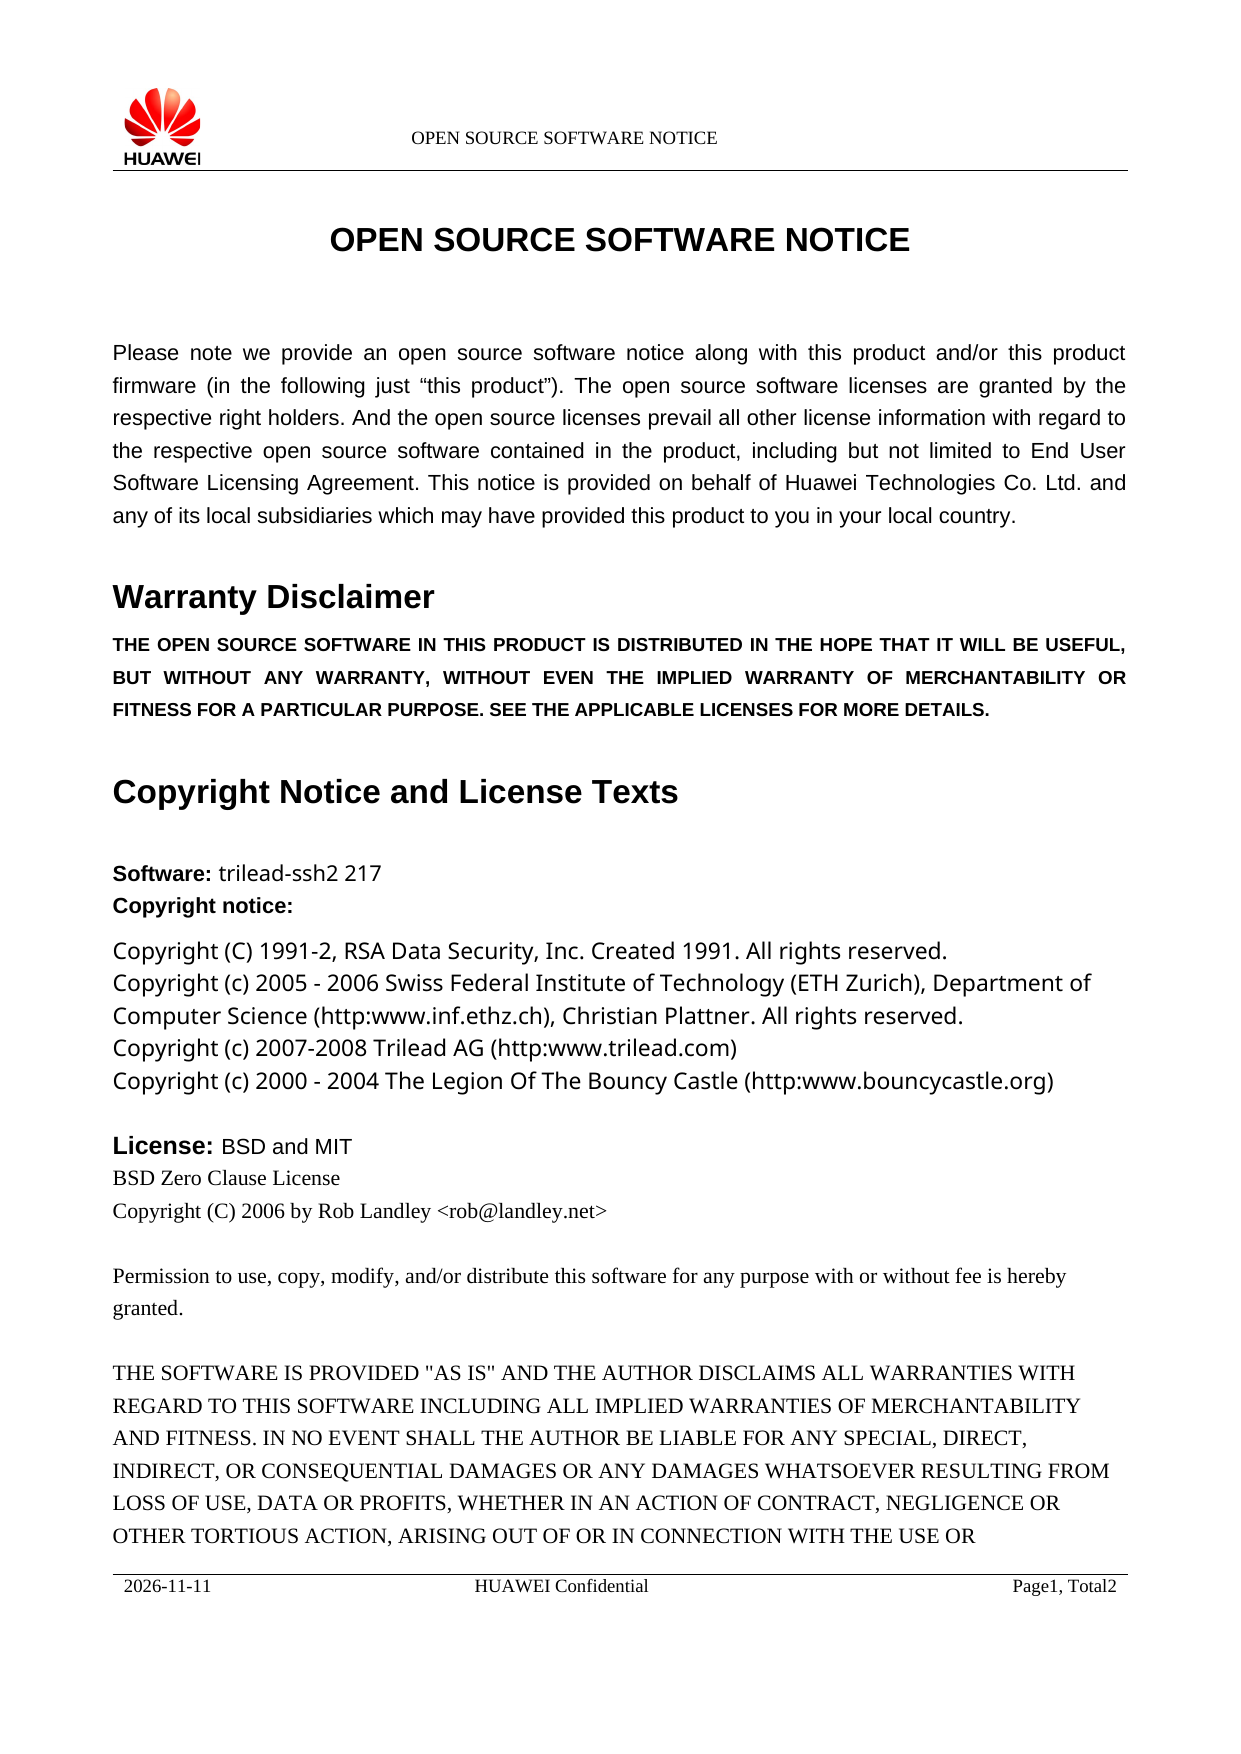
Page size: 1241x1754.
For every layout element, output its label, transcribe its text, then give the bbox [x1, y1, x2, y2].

text Copyright (C) 1991-2, RSA Data Security, Inc. Created 1991. All rights reserved. Copyright (c) 2005 - 2006 Swiss Federal Institute of Technology (ETH Zurich), Department of Computer Science (http:www.inf.ethz.ch), Christian Plattner. All rights reserved. Copyright (c) 2007-2008 Trilead AG (http:www.trilead.com) Copyright (c) 2000 - 2004 The Legion Of The Bouncy Castle (http:www.bouncycastle.org) [112, 934, 1128, 1129]
picture [124, 88, 201, 165]
text The open source software in this product is distributed in the hope that it will be useful, but WITHOUT ANY WARRANTY, without even the implied warranty of MERCHANTABILITY or FITNESS FOR A PARTICULAR PURPOSE. See the applicable licenses for more details. [112, 629, 1128, 726]
text Warranty Disclaimer [112, 564, 1128, 629]
text Copyright notice: [112, 889, 1128, 921]
text Please note we provide an open source software notice along with this product and/or this product firmware (in the following just “this product”). The open source software licenses are granted by the respective right holders. And the open source licenses prevail all other license information with regard to the respective open source software contained in the product, including but not limited to End User Software Licensing Agreement. This notice is provided on behalf of Huawei Technologies Co. Ltd. and any of its local subsidiaries which may have provided this product to you in your local country. [112, 336, 1128, 531]
title Software: trilead-ssh2 217 [112, 856, 1128, 889]
text License: BSD and MIT [112, 1129, 1128, 1161]
text Copyright Notice and License Texts [112, 759, 1128, 824]
text OPEN SOURCE SOFTWARE NOTICE [112, 206, 1128, 271]
